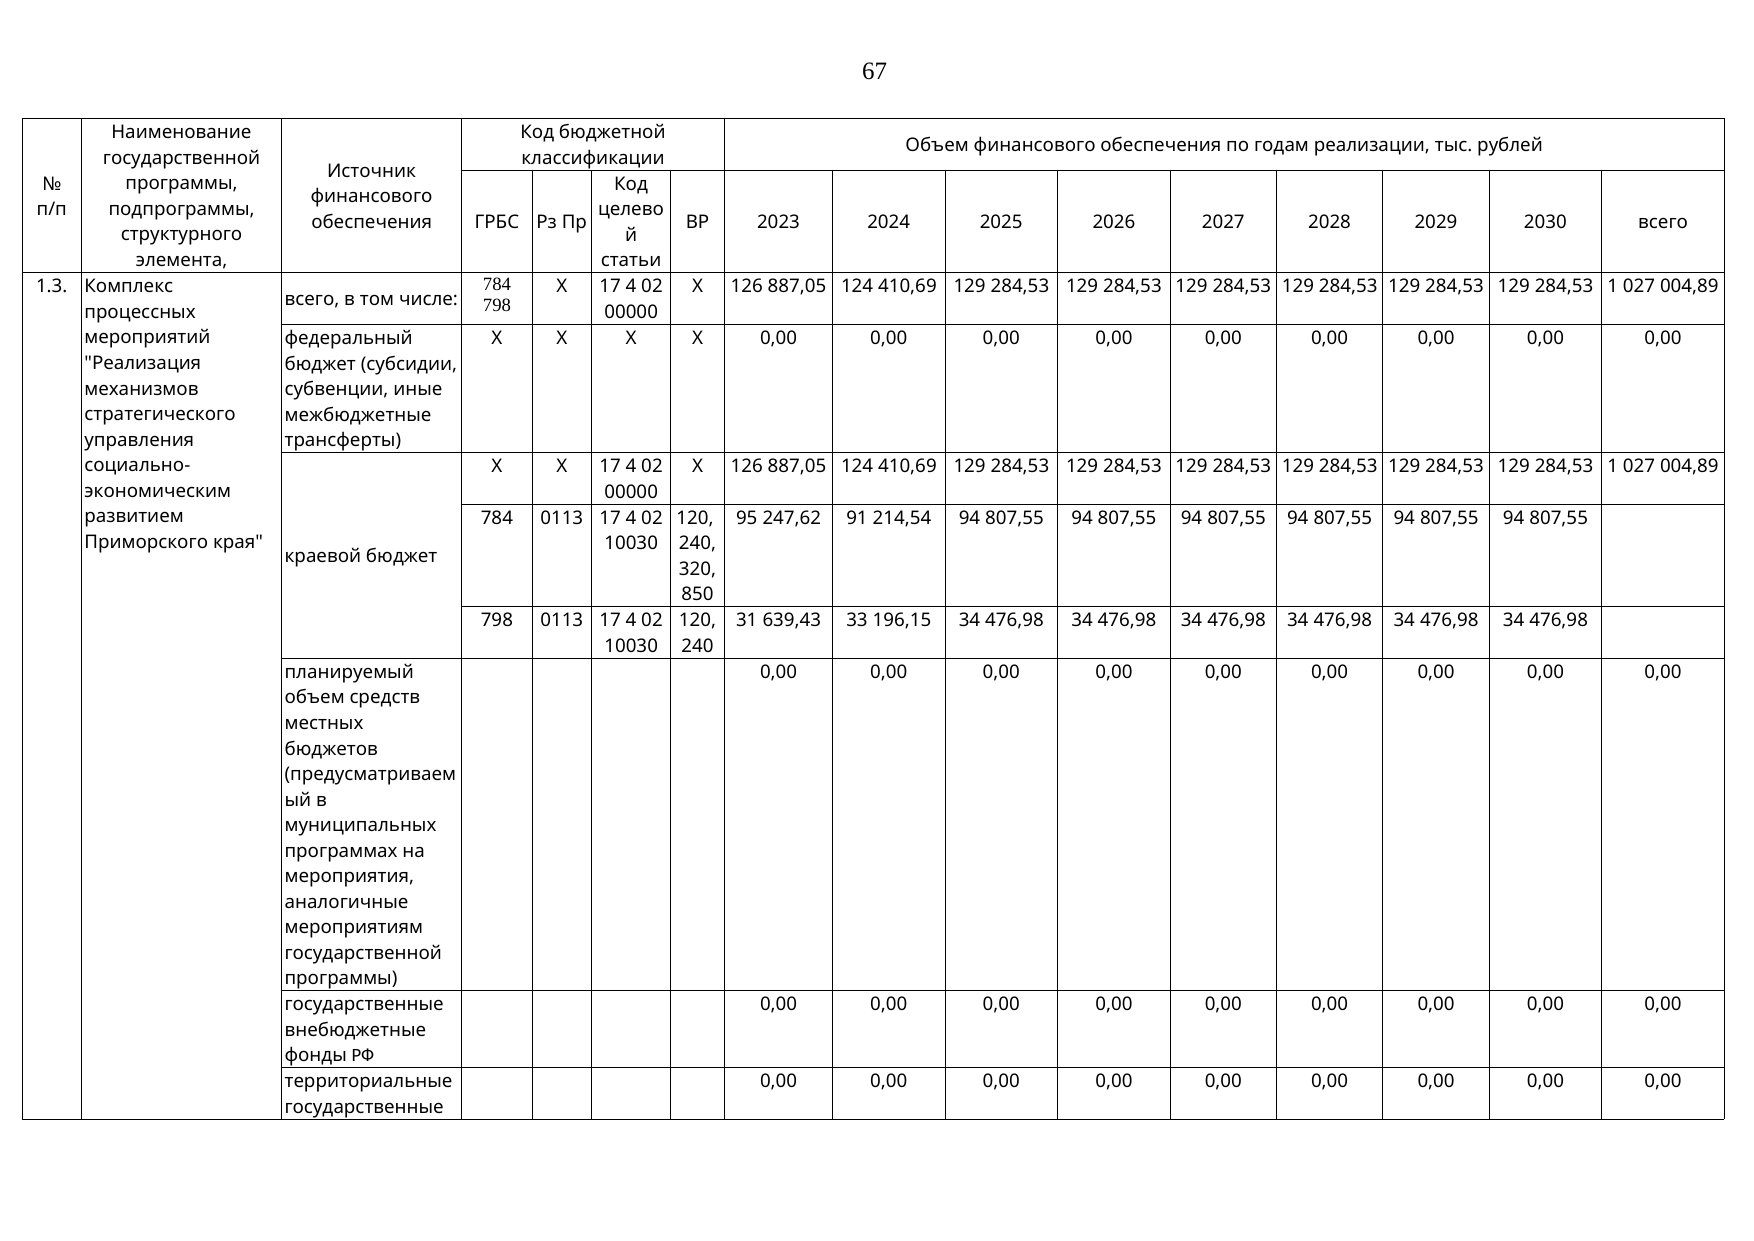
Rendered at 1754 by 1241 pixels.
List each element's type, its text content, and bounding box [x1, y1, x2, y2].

table_cell 798 [462, 607, 532, 658]
table_cell X [592, 325, 670, 452]
table_cell [462, 991, 532, 1067]
table_cell 2023 [725, 171, 832, 272]
table_cell 120, 240, 320, 850 [671, 505, 724, 606]
table_cell Рз Пр [533, 171, 591, 272]
table_cell 0,00 [1058, 991, 1170, 1067]
table_cell 0,00 [1277, 1068, 1382, 1119]
table_cell X [533, 325, 591, 452]
table_cell планируемый объем средств местных бюджетов (предусматриваемый в муниципальных программах на мероприятия, аналогичные мероприятиям государственной программы) [282, 659, 461, 990]
table_cell 94 807,55 [1490, 505, 1601, 606]
table_cell 2025 [946, 171, 1057, 272]
table_cell 34 476,98 [1383, 607, 1489, 658]
table_cell 0,00 [725, 1068, 832, 1119]
table_cell 124 410,69 [833, 453, 945, 503]
table_cell 129 284,53 [1490, 273, 1601, 324]
table_cell [592, 659, 670, 990]
table_cell 0,00 [1383, 325, 1489, 452]
table_cell 129 284,53 [1490, 453, 1601, 503]
table_cell 0,00 [1171, 659, 1276, 990]
table_cell 91 214,54 [833, 505, 945, 606]
table_cell 784 [462, 505, 532, 606]
table_cell 0,00 [1058, 659, 1170, 990]
table_header Наименование государственной программы, подпрограммы, структурного элемента, мероприятия (результата) [82, 119, 281, 272]
table_cell 0,00 [1602, 325, 1724, 452]
table_cell 129 284,53 [1383, 453, 1489, 503]
table_cell 129 284,53 [946, 453, 1057, 503]
table_cell 1 027 004,89 [1602, 453, 1724, 503]
table_cell Код целевой статьи [592, 171, 670, 272]
table_cell 129 284,53 [1383, 273, 1489, 324]
table_cell X [533, 453, 591, 503]
table_cell 95 247,62 [725, 505, 832, 606]
table_cell 129 284,53 [1058, 273, 1170, 324]
table_cell 0,00 [1171, 325, 1276, 452]
table_cell 0,00 [725, 325, 832, 452]
table_header № п/п [23, 119, 81, 272]
table_cell 0,00 [1171, 991, 1276, 1067]
table_cell 0,00 [725, 991, 832, 1067]
table_cell 129 284,53 [1277, 273, 1382, 324]
table_cell 94 807,55 [1058, 505, 1170, 606]
table_cell [671, 1068, 724, 1119]
table_cell 34 476,98 [1171, 607, 1276, 658]
table_cell 0,00 [1171, 1068, 1276, 1119]
table_header Источник финансового обеспечения [282, 119, 461, 272]
table_cell 124 410,69 [833, 273, 945, 324]
table_cell 17 4 02 00000 [592, 273, 670, 324]
table_cell 94 807,55 [1383, 505, 1489, 606]
table_cell [1602, 607, 1724, 658]
table_cell ВР [671, 171, 724, 272]
table_cell 126 887,05 [725, 273, 832, 324]
table_cell X [533, 273, 591, 324]
table_cell 0,00 [946, 1068, 1057, 1119]
table_cell 0,00 [1277, 325, 1382, 452]
table_cell [671, 659, 724, 990]
table_cell X [462, 453, 532, 503]
table_header Объем финансового обеспечения по годам реализации, тыс. рублей [725, 119, 1724, 170]
table_cell 0,00 [1277, 991, 1382, 1067]
table_cell 17 4 02 10030 [592, 505, 670, 606]
table_cell 0,00 [833, 991, 945, 1067]
table_cell 2029 [1383, 171, 1489, 272]
table_cell 0,00 [1383, 1068, 1489, 1119]
table_cell 17 4 02 00000 [592, 453, 670, 503]
table_header Код бюджетной классификации [462, 119, 724, 170]
table_cell 2024 [833, 171, 945, 272]
table_cell 0,00 [1602, 991, 1724, 1067]
table_cell всего [1602, 171, 1724, 272]
table_cell 94 807,55 [1171, 505, 1276, 606]
table_cell ГРБС [462, 171, 532, 272]
table_cell 0,00 [1602, 659, 1724, 990]
table_cell 1.3. [23, 273, 81, 1119]
table_cell 34 476,98 [946, 607, 1057, 658]
table_cell 0,00 [1602, 1068, 1724, 1119]
table_cell 2030 [1490, 171, 1601, 272]
table_cell 2027 [1171, 171, 1276, 272]
table_cell 2028 [1277, 171, 1382, 272]
table_cell 0,00 [946, 991, 1057, 1067]
table_cell [592, 1068, 670, 1119]
table_cell 33 196,15 [833, 607, 945, 658]
table_cell 0,00 [1277, 659, 1382, 990]
table_cell 34 476,98 [1277, 607, 1382, 658]
table_cell территориальные государственные внебюджетные фонды [282, 1068, 461, 1119]
table_cell 0,00 [946, 659, 1057, 990]
table_cell 129 284,53 [1277, 453, 1382, 503]
table_cell 126 887,05 [725, 453, 832, 503]
table_cell государственные внебюджетные фонды РФ [282, 991, 461, 1067]
table_cell X [671, 325, 724, 452]
table_cell [462, 1068, 532, 1119]
table_cell 0113 [533, 505, 591, 606]
table_cell 0,00 [1490, 991, 1601, 1067]
table_cell 1 027 004,89 [1602, 273, 1724, 324]
table_cell 0,00 [833, 325, 945, 452]
table_cell [592, 991, 670, 1067]
table_cell [462, 659, 532, 990]
table_cell 94 807,55 [1277, 505, 1382, 606]
table_cell 0113 [533, 607, 591, 658]
table_cell [1602, 505, 1724, 606]
table_cell 94 807,55 [946, 505, 1057, 606]
table_cell 0,00 [1383, 659, 1489, 990]
table_cell краевой бюджет [282, 453, 461, 658]
table_cell 129 284,53 [1171, 273, 1276, 324]
table_cell [533, 991, 591, 1067]
table_cell 784 798 [462, 273, 532, 324]
table_cell 129 284,53 [946, 273, 1057, 324]
table_cell 0,00 [1383, 991, 1489, 1067]
table_cell 34 476,98 [1058, 607, 1170, 658]
table_cell 0,00 [1058, 1068, 1170, 1119]
table_cell всего, в том числе: [282, 273, 461, 324]
table_cell Комплекс процессных мероприятий "Реализация механизмов стратегического управления социально-экономическим развитием Приморского края" [82, 273, 281, 1119]
table_cell 120, 240 [671, 607, 724, 658]
table_cell 31 639,43 [725, 607, 832, 658]
table_cell 0,00 [1490, 1068, 1601, 1119]
table_cell 0,00 [833, 659, 945, 990]
table_cell 129 284,53 [1171, 453, 1276, 503]
table_cell 0,00 [1490, 659, 1601, 990]
table_cell 0,00 [833, 1068, 945, 1119]
table_cell X [671, 453, 724, 503]
table_cell 2026 [1058, 171, 1170, 272]
table_cell [671, 991, 724, 1067]
table_cell X [671, 273, 724, 324]
table_cell 0,00 [946, 325, 1057, 452]
table_cell 34 476,98 [1490, 607, 1601, 658]
table_cell 0,00 [1490, 325, 1601, 452]
table_cell 129 284,53 [1058, 453, 1170, 503]
table_cell X [462, 325, 532, 452]
table_cell 17 4 02 10030 [592, 607, 670, 658]
table_cell федеральный бюджет (субсидии, субвенции, иные межбюджетные трансферты) [282, 325, 461, 452]
table_cell [533, 659, 591, 990]
table_cell 0,00 [725, 659, 832, 990]
table_cell [533, 1068, 591, 1119]
table_cell 0,00 [1058, 325, 1170, 452]
